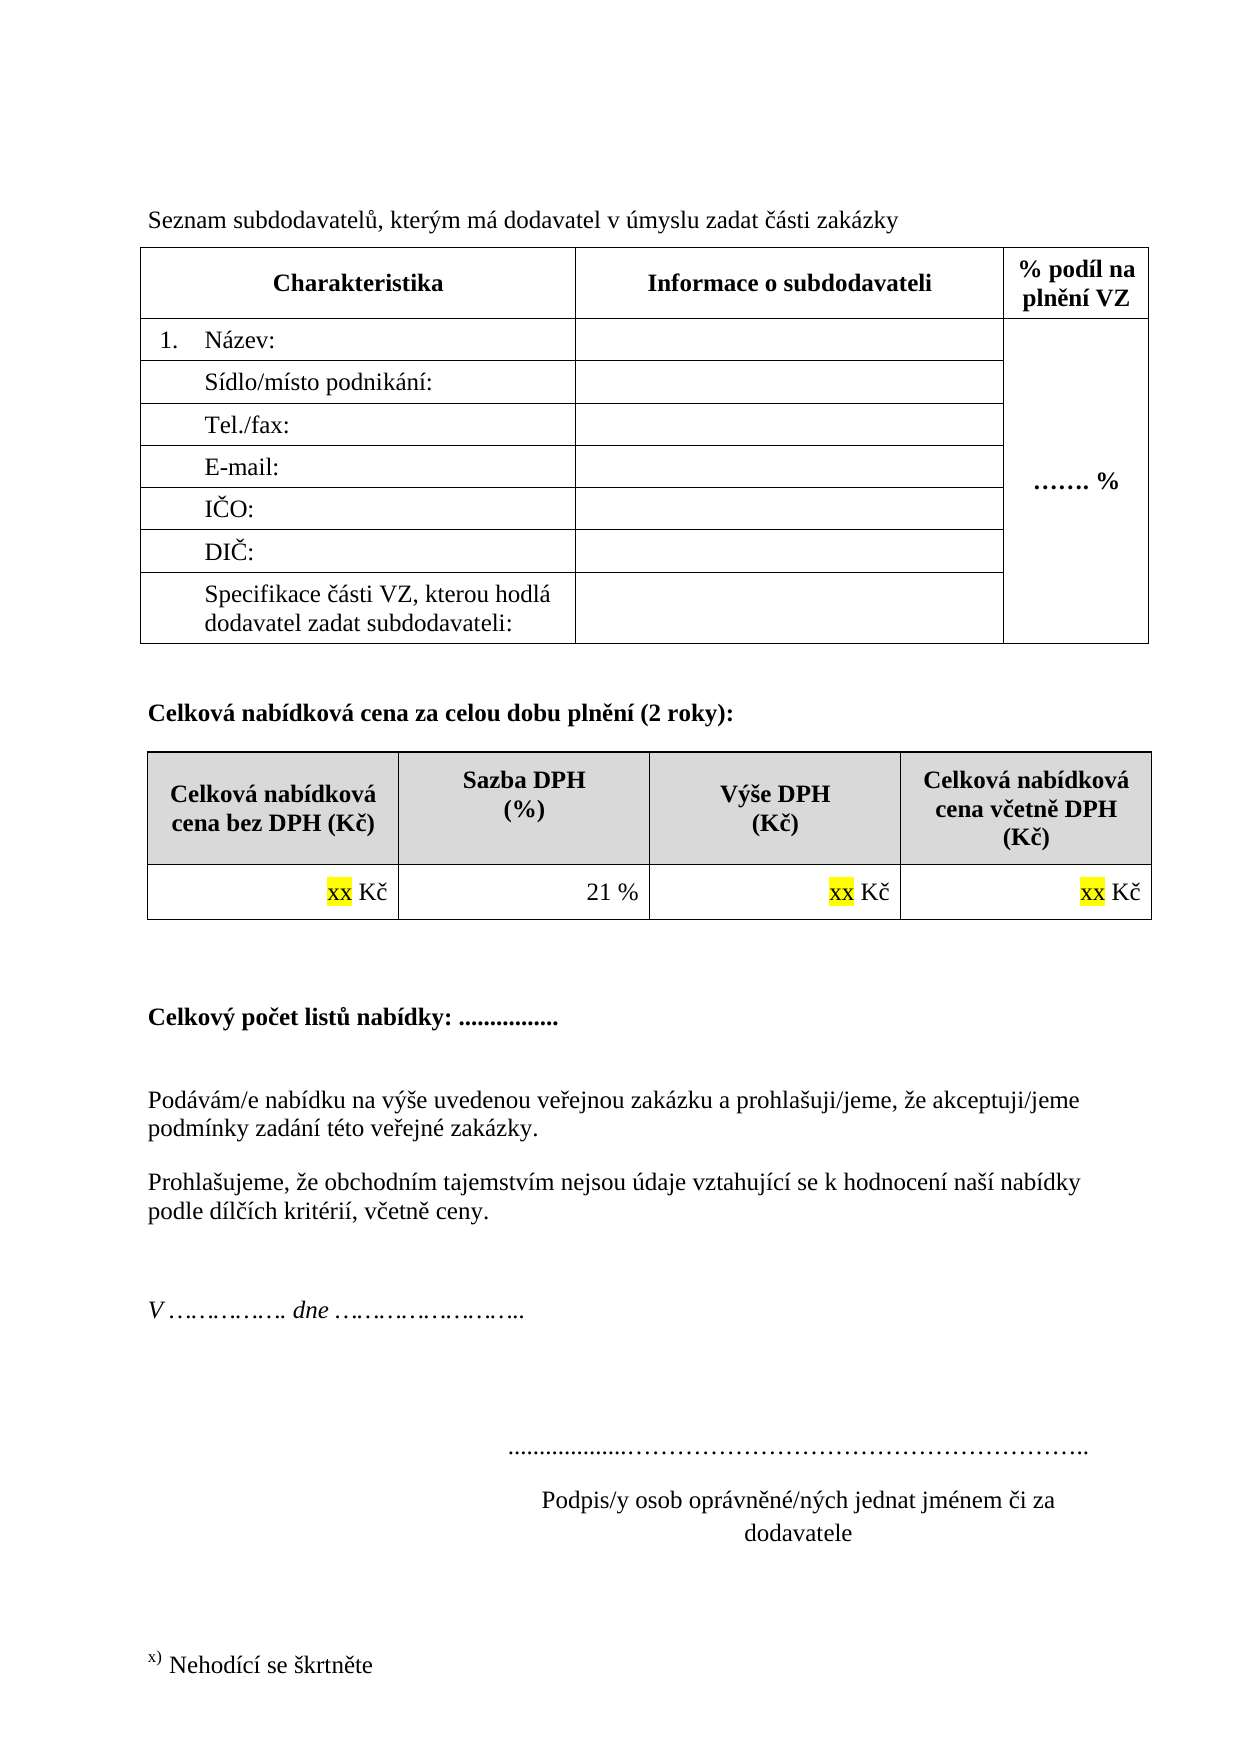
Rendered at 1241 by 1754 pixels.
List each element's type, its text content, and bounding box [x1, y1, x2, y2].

text Podpis/y osob oprávněné/ných jednat jménem či za dodavatele [504, 1485, 1093, 1547]
table_cell Sídlo/místo podnikání: [197, 361, 575, 402]
table_header Informace o subdodavateli [576, 248, 1003, 318]
table_cell [141, 573, 197, 643]
text Celkový počet listů nabídky: ................ [148, 1002, 1019, 1031]
text Seznam subdodavatelů, kterým má dodavatel v úmyslu zadat části zakázky [148, 206, 1093, 234]
table_cell ……. % [1004, 319, 1148, 643]
table_cell [141, 530, 197, 572]
table_cell Tel./fax: [197, 404, 575, 445]
table_cell [141, 488, 197, 529]
table_cell Název: [197, 319, 575, 360]
table_cell xx Kč [148, 865, 398, 918]
text Podávám/e nabídku na výše uvedenou veřejnou zakázku a prohlašuji/jeme, že akceptuji/jeme podmínky zadání této veřejné zakázky. [148, 1085, 1093, 1142]
subtitle V ……………. dne …………………….. [148, 1295, 1093, 1323]
table_cell [576, 530, 1003, 572]
table_cell xx Kč [901, 865, 1151, 918]
table_cell [576, 319, 1003, 360]
text ...................……………………………………………….. [504, 1431, 1093, 1460]
table_cell [576, 361, 1003, 402]
table_cell [576, 573, 1003, 643]
table_cell [141, 446, 197, 487]
table_header Sazba DPH (%) [399, 753, 649, 864]
text Celková nabídková cena za celou dobu plnění (2 roky): [148, 698, 1093, 726]
table_cell DIČ: [197, 530, 575, 572]
table_cell [576, 488, 1003, 529]
table_header Charakteristika [141, 248, 575, 318]
table_cell xx Kč [650, 865, 900, 918]
table_cell IČO: [197, 488, 575, 529]
table_cell [576, 446, 1003, 487]
table_cell [141, 404, 197, 445]
table_cell E-mail: [197, 446, 575, 487]
table_cell Specifikace části VZ, kterou hodlá dodavatel zadat subdodavateli: [197, 573, 575, 643]
table_cell 1. [141, 319, 197, 360]
table_header Celková nabídková cena bez DPH (Kč) [148, 753, 398, 864]
table_cell [141, 361, 197, 402]
table_header Celková nabídková cena včetně DPH (Kč) [901, 753, 1151, 864]
table_cell 21 % [399, 865, 649, 918]
table_header % podíl na plnění VZ [1004, 248, 1148, 318]
text Prohlašujeme, že obchodním tajemstvím nejsou údaje vztahující se k hodnocení naší nabídky podle dílčích kritérií, včetně ceny. [148, 1167, 1093, 1225]
table_header Výše DPH (Kč) [650, 753, 900, 864]
table_cell [576, 404, 1003, 445]
